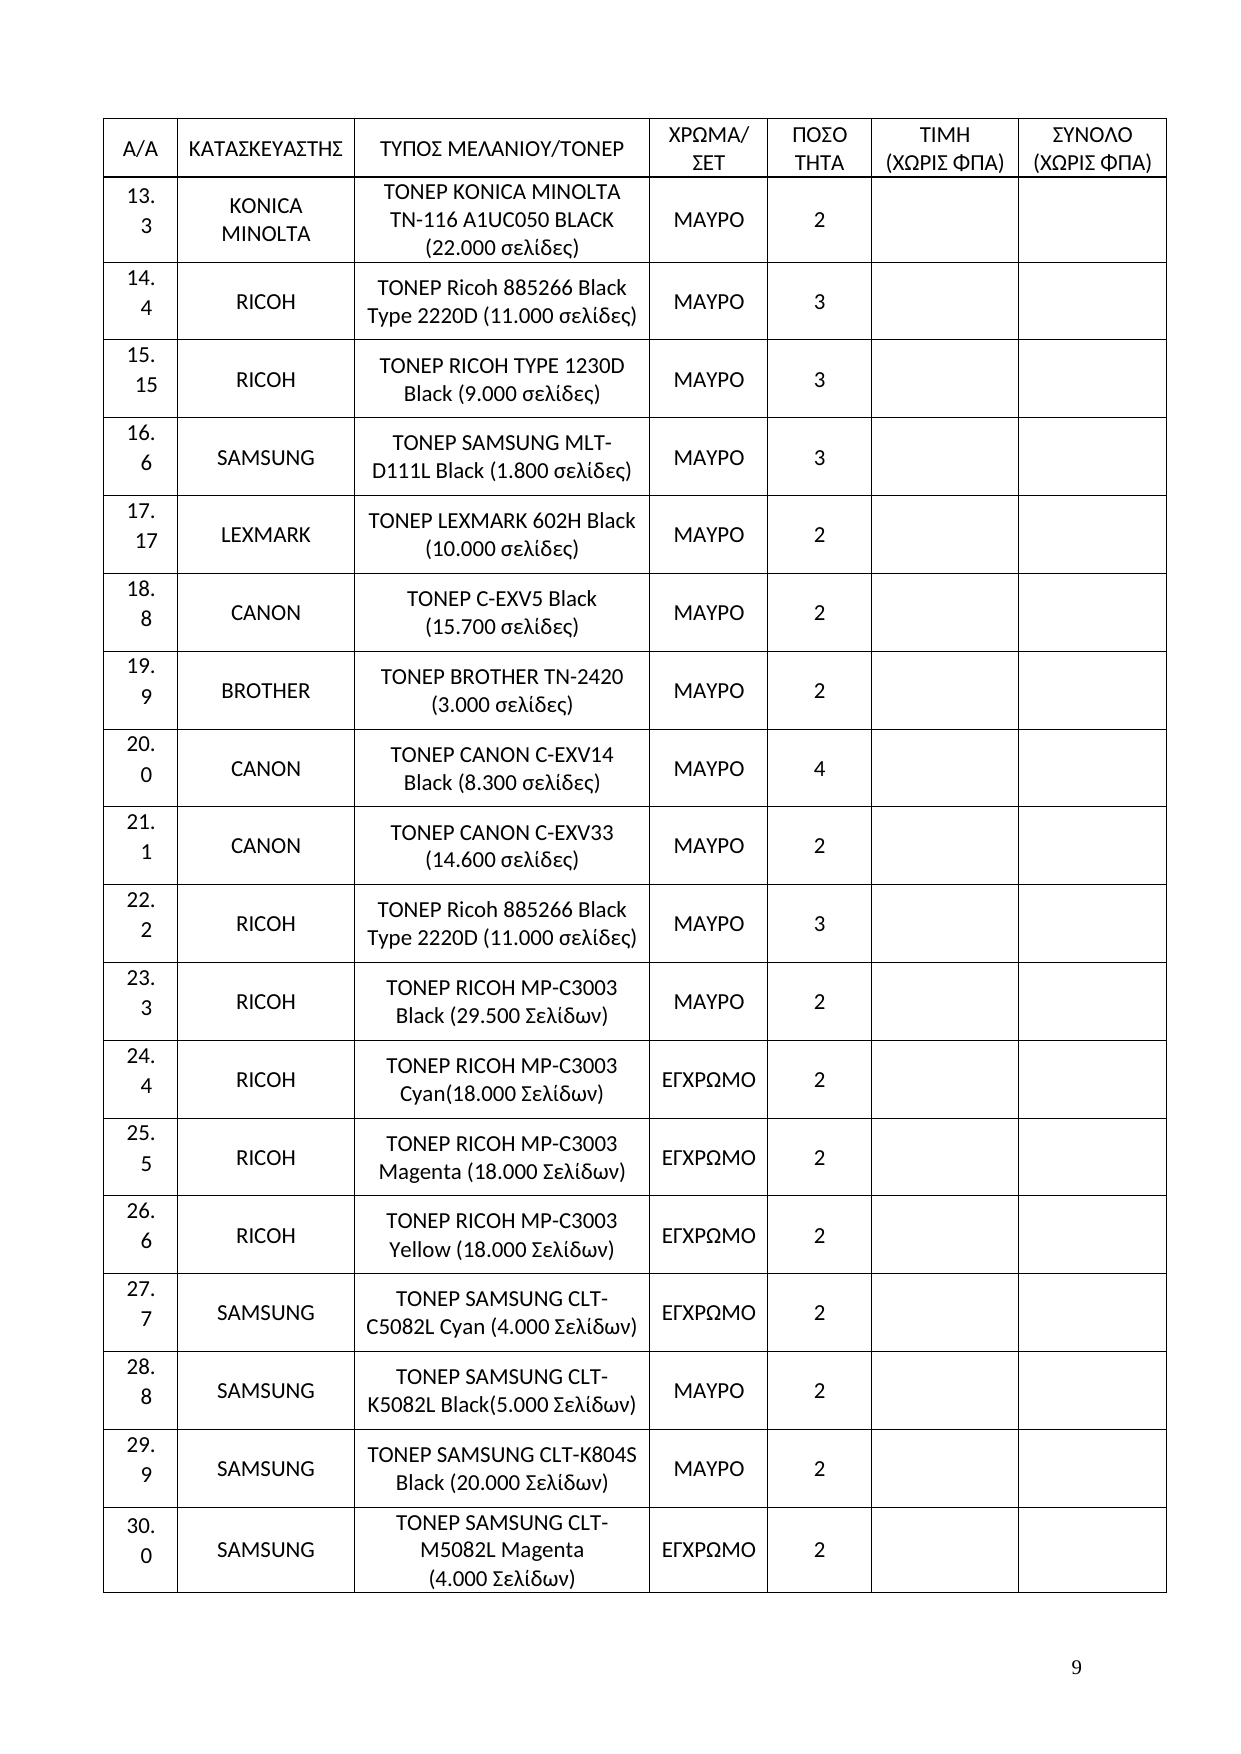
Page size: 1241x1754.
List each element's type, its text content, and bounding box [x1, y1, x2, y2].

table_cell RICOH [178, 1041, 354, 1117]
table_cell 4 [768, 730, 871, 806]
table_cell [1019, 885, 1166, 962]
table_cell ΤΟΝΕΡ RICOH MP-C3003 Yellow (18.000 Σελίδων) [355, 1196, 649, 1273]
table_cell CANON [178, 807, 354, 884]
table_cell [1019, 1352, 1166, 1429]
table_header ΤΙΜΗ (ΧΩΡΙΣ ΦΠΑ) [872, 119, 1018, 176]
table_cell ΤΟΝΕΡ KONICA MINOLTA TN-116 A1UC050 BLACK (22.000 σελίδες) [355, 178, 649, 262]
table_cell ΜΑΥΡΟ [650, 178, 767, 262]
table_cell SAMSUNG [178, 1430, 354, 1507]
table_cell SAMSUNG [178, 1352, 354, 1429]
table_header ΧΡΩΜΑ/ ΣΕΤ [650, 119, 767, 176]
table_cell 2 [768, 807, 871, 884]
table_cell ΜΑΥΡΟ [650, 340, 767, 417]
table_cell [1019, 1430, 1166, 1507]
table_cell RICOH [178, 963, 354, 1040]
table_cell CANON [178, 730, 354, 806]
table_cell [1019, 418, 1166, 495]
table_cell ΜΑΥΡΟ [650, 652, 767, 728]
table_cell ΕΓΧΡΩΜΟ [650, 1274, 767, 1351]
table_cell ΤΟΝΕΡ RICOH MP-C3003 Magenta (18.000 Σελίδων) [355, 1119, 649, 1195]
table_cell ΤΟΝΕΡ SAMSUNG CLT-K804S Black (20.000 Σελίδων) [355, 1430, 649, 1507]
table_cell 4 [104, 263, 177, 339]
table_cell [872, 1119, 1018, 1195]
table_cell ΤΟΝΕΡ SAMSUNG MLT-D111L Black (1.800 σελίδες) [355, 418, 649, 495]
table_cell ΤΟΝΕΡ Ricoh 885266 Black Type 2220D (11.000 σελίδες) [355, 263, 649, 339]
table_cell 9 [104, 652, 177, 728]
table_cell [1019, 807, 1166, 884]
table_cell ΤΟΝΕΡ C-EXV5 Black (15.700 σελίδες) [355, 574, 649, 651]
table_cell [1019, 730, 1166, 806]
table_cell [1019, 1508, 1166, 1592]
table_cell 2 [768, 1508, 871, 1592]
table_cell 3 [768, 418, 871, 495]
table_cell 6 [104, 1196, 177, 1273]
table_cell [872, 496, 1018, 573]
table_cell 8 [104, 1352, 177, 1429]
table_cell [1019, 1041, 1166, 1117]
table_cell [872, 1196, 1018, 1273]
table_cell ΜΑΥΡΟ [650, 574, 767, 651]
table_cell [872, 1430, 1018, 1507]
table_cell ΤΟΝΕΡ CANON C-EXV33 (14.600 σελίδες) [355, 807, 649, 884]
table_cell 2 [768, 178, 871, 262]
table_cell [872, 730, 1018, 806]
table_cell [872, 1041, 1018, 1117]
table_cell RICOH [178, 885, 354, 962]
table_cell 3 [104, 178, 177, 262]
table_cell ΜΑΥΡΟ [650, 1430, 767, 1507]
table_cell 2 [768, 574, 871, 651]
table_cell ΤΟΝΕΡ SAMSUNG CLT-K5082L Black(5.000 Σελίδων) [355, 1352, 649, 1429]
table_cell RICOH [178, 1119, 354, 1195]
table_cell [872, 652, 1018, 728]
table_cell ΜΑΥΡΟ [650, 885, 767, 962]
table_cell 15 [104, 340, 177, 417]
table_cell 2 [768, 652, 871, 728]
table_cell ΤΟΝΕΡ CANON C-EXV14 Black (8.300 σελίδες) [355, 730, 649, 806]
table_cell ΕΓΧΡΩΜΟ [650, 1119, 767, 1195]
table_cell 2 [768, 1196, 871, 1273]
table_cell BROTHER [178, 652, 354, 728]
table_cell 3 [768, 885, 871, 962]
table_cell ΕΓΧΡΩΜΟ [650, 1508, 767, 1592]
table_cell ΤΟΝΕΡ RICOH MP-C3003 Cyan(18.000 Σελίδων) [355, 1041, 649, 1117]
table_cell ΤΟΝΕΡ RICOH TYPE 1230D Black (9.000 σελίδες) [355, 340, 649, 417]
table_cell 9 [104, 1430, 177, 1507]
table_cell ΜΑΥΡΟ [650, 730, 767, 806]
table_cell [1019, 1196, 1166, 1273]
table_cell [1019, 1274, 1166, 1351]
table_cell ΜΑΥΡΟ [650, 263, 767, 339]
table_cell 2 [768, 1274, 871, 1351]
table_cell [872, 263, 1018, 339]
table_cell LEXMARK [178, 496, 354, 573]
table_cell ΤΟΝΕΡ Ricoh 885266 Black Type 2220D (11.000 σελίδες) [355, 885, 649, 962]
table_cell ΤΟΝΕΡ LEXMARK 602H Black (10.000 σελίδες) [355, 496, 649, 573]
table_cell [872, 1508, 1018, 1592]
table_cell [872, 1274, 1018, 1351]
table_header ΚΑΤΑΣΚΕΥΑΣΤΗΣ [178, 119, 354, 176]
table_header ΣΥΝΟΛΟ (ΧΩΡΙΣ ΦΠΑ) [1019, 119, 1166, 176]
table_cell RICOH [178, 1196, 354, 1273]
table_cell 6 [104, 418, 177, 495]
table_cell 2 [104, 885, 177, 962]
table_cell ΤΟΝΕΡ BROTHER TN-2420 (3.000 σελίδες) [355, 652, 649, 728]
table_cell CANON [178, 574, 354, 651]
table_cell ΤΟΝΕΡ RICOH MP-C3003 Black (29.500 Σελίδων) [355, 963, 649, 1040]
table_cell [872, 340, 1018, 417]
table_cell ΤΟΝΕΡ SAMSUNG CLT-M5082L Magenta (4.000 Σελίδων) [355, 1508, 649, 1592]
table_cell [1019, 574, 1166, 651]
table_cell 0 [104, 1508, 177, 1592]
table_cell 8 [104, 574, 177, 651]
table_cell 2 [768, 1119, 871, 1195]
table_cell [872, 807, 1018, 884]
table_cell 2 [768, 496, 871, 573]
table_cell 2 [768, 1430, 871, 1507]
table_cell 2 [768, 963, 871, 1040]
table_cell 7 [104, 1274, 177, 1351]
table_cell 2 [768, 1041, 871, 1117]
table_cell 3 [104, 963, 177, 1040]
table_cell ΜΑΥΡΟ [650, 963, 767, 1040]
table_cell KONICA MINOLTA [178, 178, 354, 262]
table_cell [872, 418, 1018, 495]
table_cell 5 [104, 1119, 177, 1195]
table_cell [1019, 496, 1166, 573]
table_cell [1019, 178, 1166, 262]
table_cell [872, 1352, 1018, 1429]
table_cell [1019, 963, 1166, 1040]
table_cell RICOH [178, 263, 354, 339]
table_cell [1019, 263, 1166, 339]
table_cell ΜΑΥΡΟ [650, 418, 767, 495]
table_header ΤΥΠΟΣ ΜΕΛΑΝΙΟΥ/ΤΟΝΕΡ [355, 119, 649, 176]
table_header ΠΟΣΟ ΤΗΤΑ [768, 119, 871, 176]
table_cell RICOH [178, 340, 354, 417]
table_cell ΜΑΥΡΟ [650, 807, 767, 884]
table_cell ΤΟΝΕΡ SAMSUNG CLT-C5082L Cyan (4.000 Σελίδων) [355, 1274, 649, 1351]
table_cell 3 [768, 340, 871, 417]
table_cell 17 [104, 496, 177, 573]
table_cell ΜΑΥΡΟ [650, 496, 767, 573]
table_cell 1 [104, 807, 177, 884]
table_cell [1019, 652, 1166, 728]
table_cell [1019, 1119, 1166, 1195]
table_header Α/Α [104, 119, 177, 176]
table_cell 0 [104, 730, 177, 806]
table_cell ΕΓΧΡΩΜΟ [650, 1041, 767, 1117]
table_cell [872, 885, 1018, 962]
table_cell [872, 963, 1018, 1040]
table_cell SAMSUNG [178, 1274, 354, 1351]
table_cell 4 [104, 1041, 177, 1117]
table_cell [872, 178, 1018, 262]
table_cell 3 [768, 263, 871, 339]
table_cell ΜΑΥΡΟ [650, 1352, 767, 1429]
table_cell SAMSUNG [178, 418, 354, 495]
table_cell 2 [768, 1352, 871, 1429]
table_cell [872, 574, 1018, 651]
table_cell [1019, 340, 1166, 417]
table_cell ΕΓΧΡΩΜΟ [650, 1196, 767, 1273]
table_cell SAMSUNG [178, 1508, 354, 1592]
